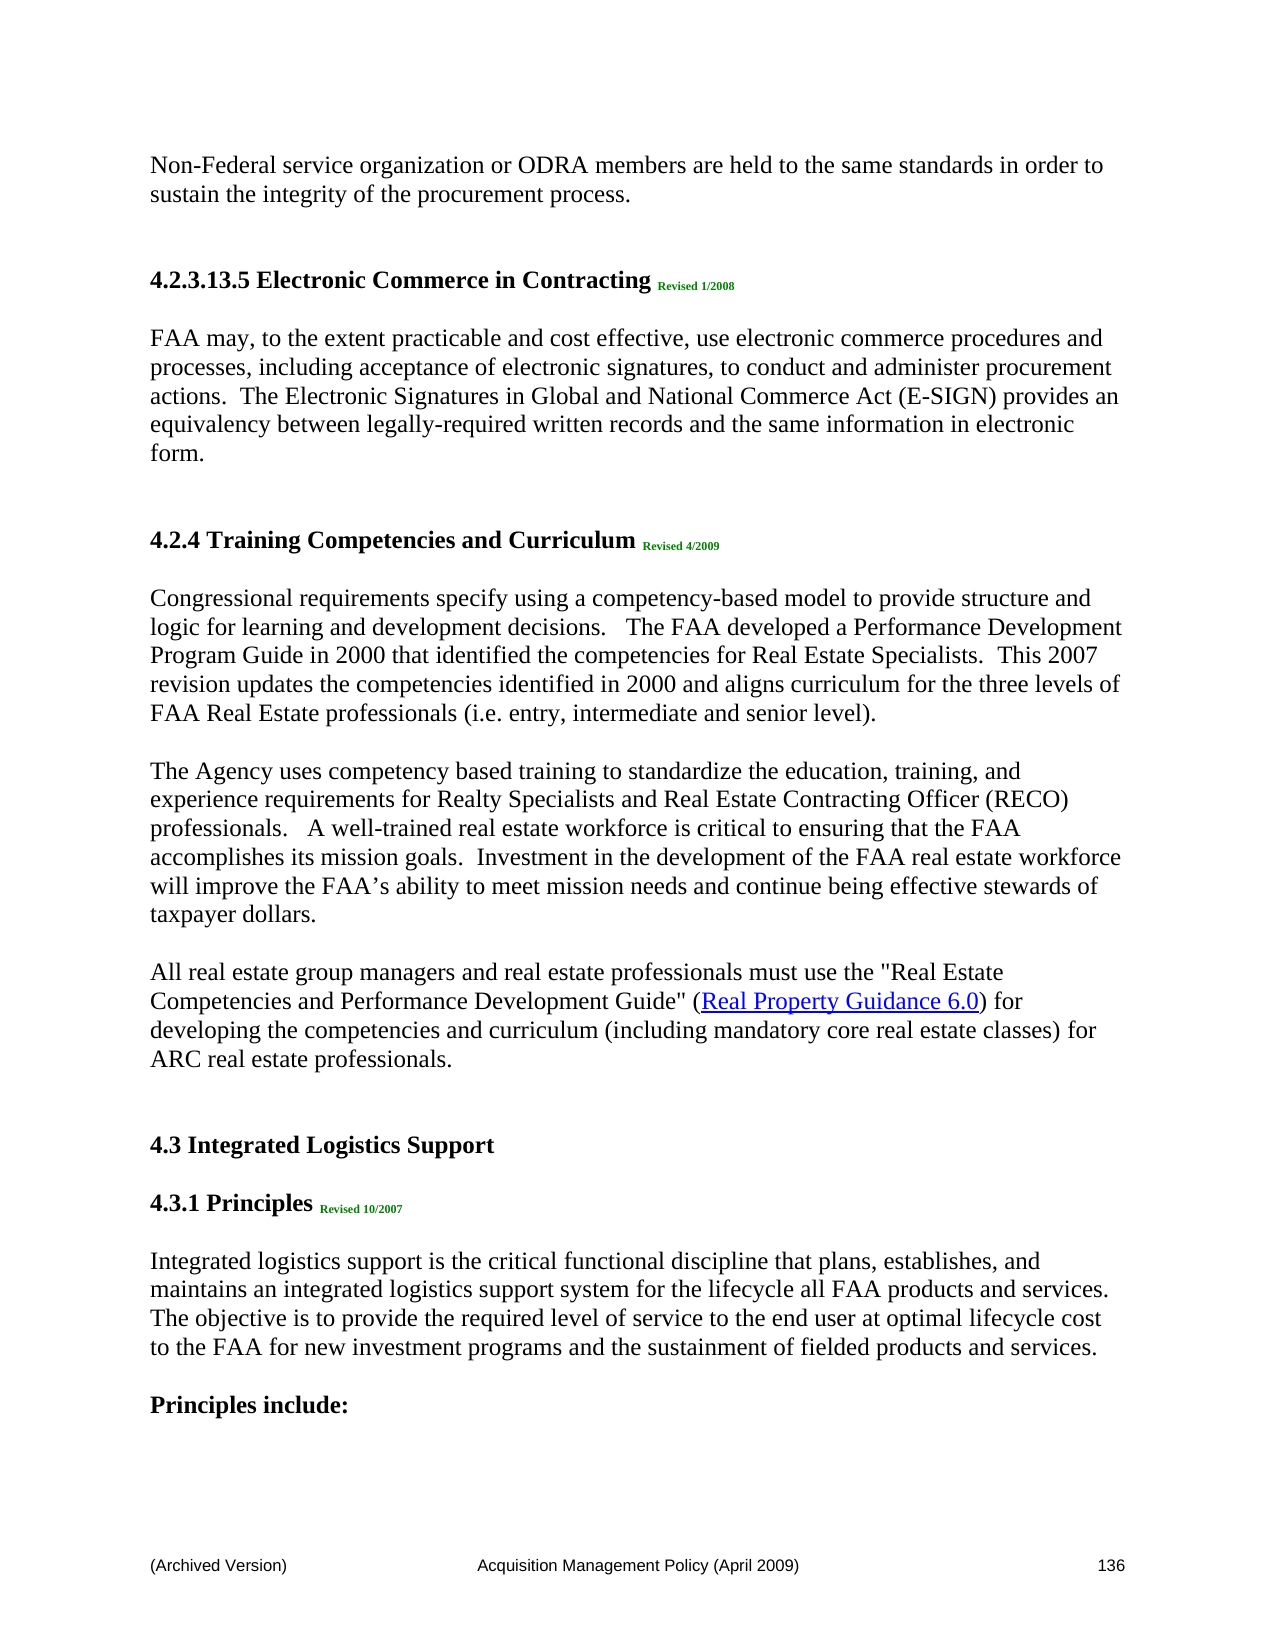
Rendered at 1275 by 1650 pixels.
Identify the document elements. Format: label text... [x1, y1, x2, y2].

text The Agency uses competency based training to standardize the education, training, and experience requirements for Realty Specialists and Real Estate Contracting Officer (RECO) professionals. A well-trained real estate workforce is critical to ensuring that the FAA accomplishes its mission goals. Investment in the development of the FAA real estate workforce will improve the FAA’s ability to meet mission needs and continue being effective stewards of taxpayer dollars. [150, 756, 1125, 928]
text 4.3.1 Principles Revised 10/2007 [150, 1159, 1125, 1217]
text FAA may, to the extent practicable and cost effective, use electronic commerce procedures and processes, including acceptance of electronic signatures, to conduct and administer procurement actions. The Electronic Signatures in Global and National Commerce Act (E-SIGN) provides an equivalency between legally-required written records and the same information in electronic form. [150, 323, 1125, 467]
text Integrated logistics support is the critical functional discipline that plans, establishes, and maintains an integrated logistics support system for the lifecycle all FAA products and services. The objective is to provide the required level of service to the end user at optimal lifecycle cost to the FAA for new investment programs and the sustainment of fielded products and services. [150, 1246, 1125, 1361]
text 4.3 Integrated Logistics Support [150, 1102, 1125, 1159]
text Principles include: [150, 1390, 1125, 1419]
text Congressional requirements specify using a competency-based model to provide structure and logic for learning and development decisions. The FAA developed a Performance Development Program Guide in 2000 that identified the competencies for Real Estate Specialists. This 2007 revision updates the competencies identified in 2000 and aligns curriculum for the three levels of FAA Real Estate professionals (i.e. entry, intermediate and senior level). [150, 583, 1125, 727]
text 4.2.4 Training Competencies and Curriculum Revised 4/2009 [150, 496, 1125, 554]
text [150, 150, 1125, 207]
text 4.2.3.13.5 Electronic Commerce in Contracting Revised 1/2008 [150, 237, 1125, 294]
text All real estate group managers and real estate professionals must use the "Real Estate Competencies and Performance Development Guide" (Real Property Guidance 6.0) for developing the competencies and curriculum (including mandatory core real estate classes) for ARC real estate professionals. [150, 957, 1125, 1072]
